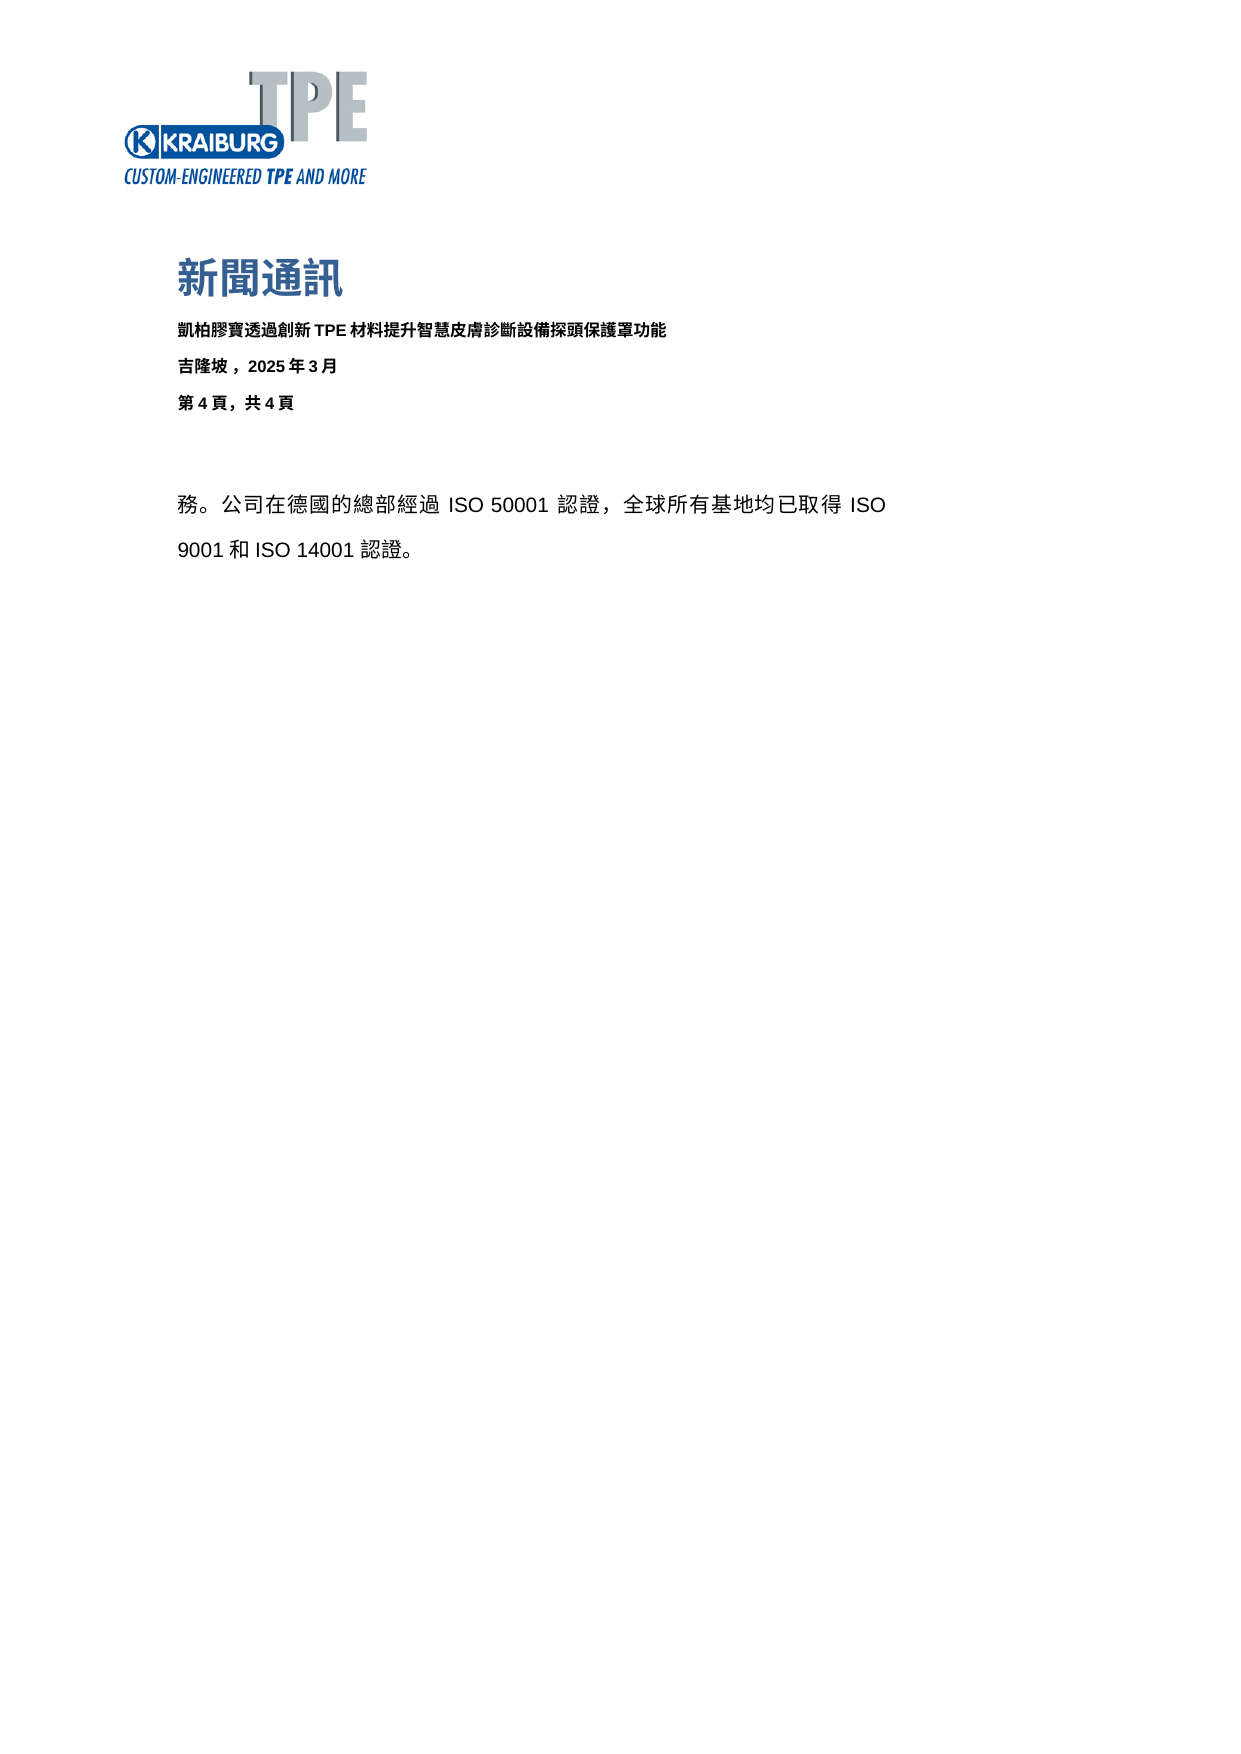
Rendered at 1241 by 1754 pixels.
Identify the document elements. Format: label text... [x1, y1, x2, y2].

picture [112, 55, 379, 200]
